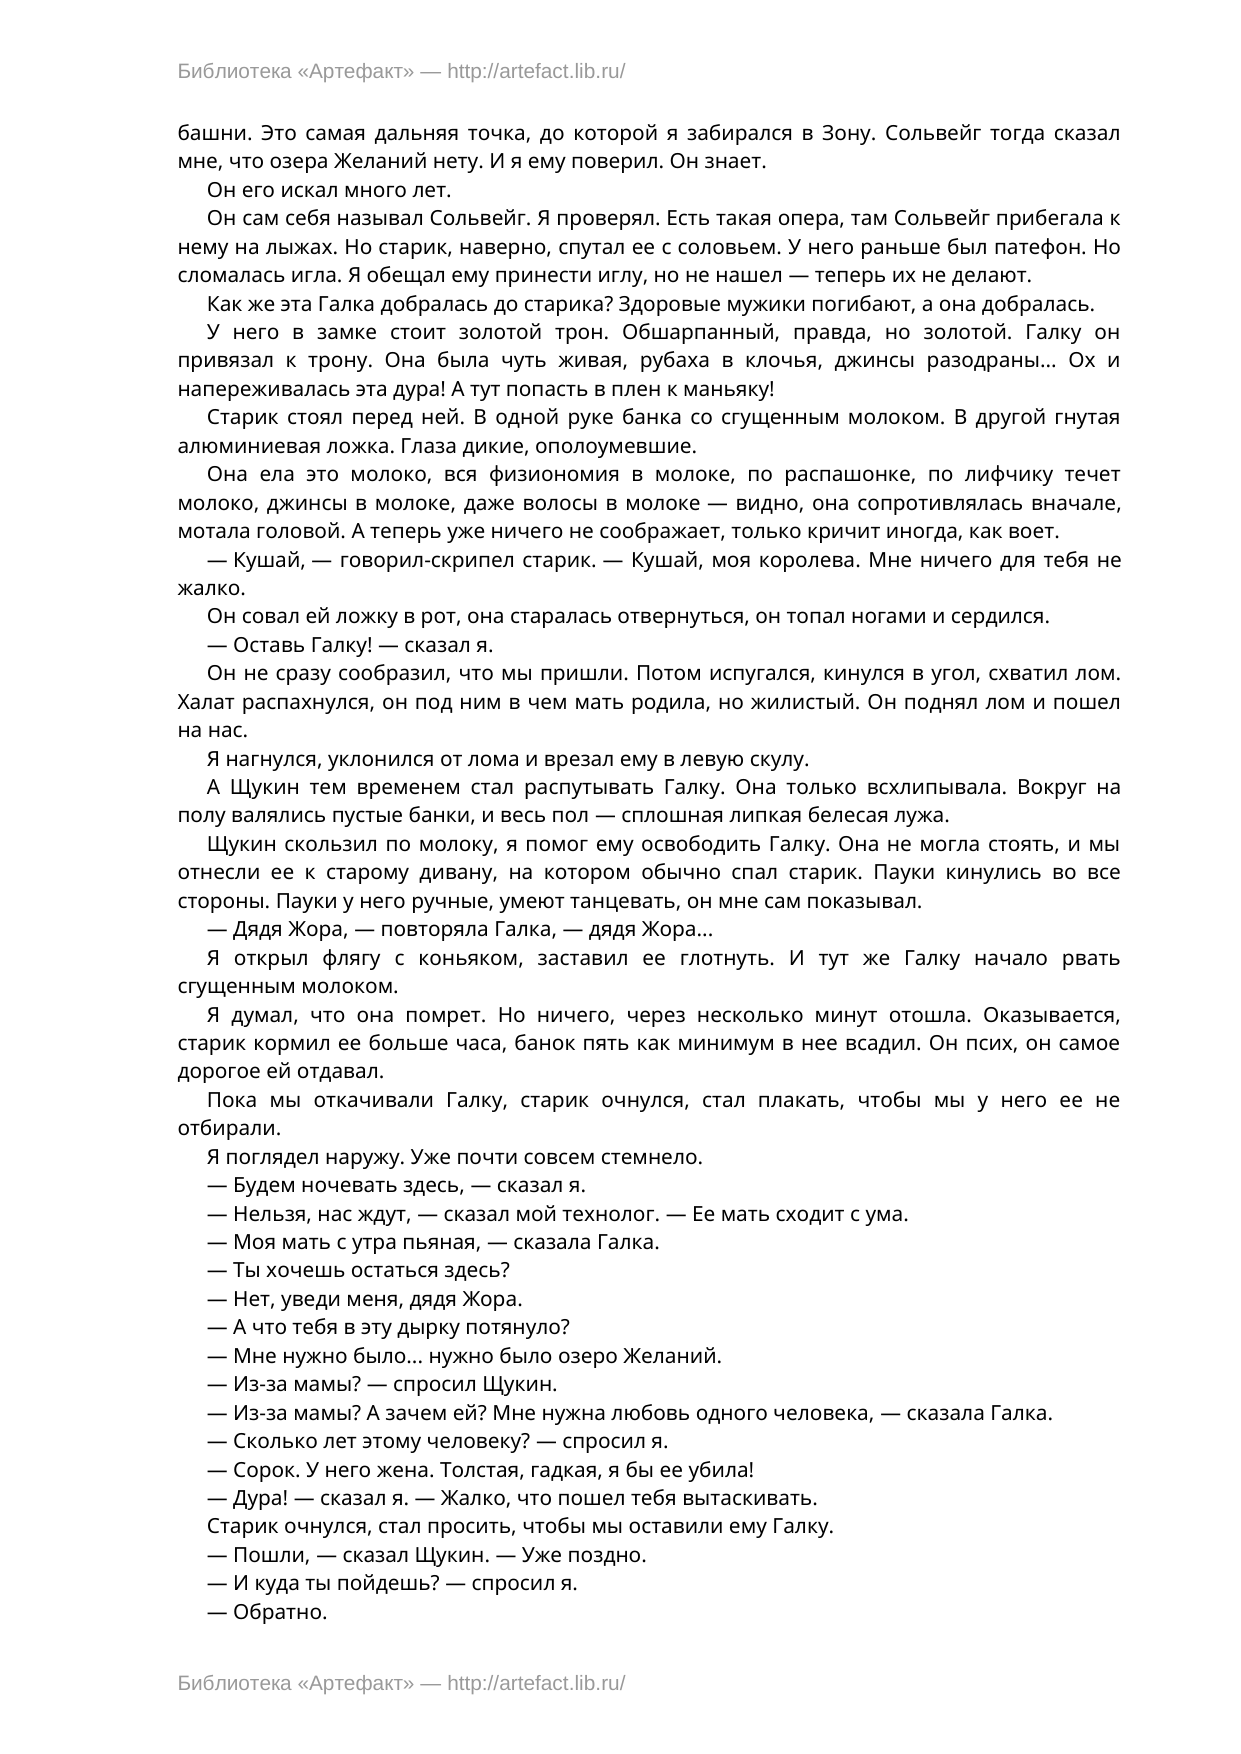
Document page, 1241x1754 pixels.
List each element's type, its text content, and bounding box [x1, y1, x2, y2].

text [177, 118, 1122, 175]
text — Нельзя, нас ждут, — сказал мой технолог. — Ее мать сходит с ума. [177, 1199, 1122, 1227]
text Щукин скользил по молоку, я помог ему освободить Галку. Она не могла стоять, и мы отнесли ее к старому дивану, на котором обычно спал старик. Пауки кинулись во все стороны. Пауки у него ручные, умеют танцевать, он мне сам показывал. [177, 829, 1122, 914]
text — Дядя Жора, — повторяла Галка, — дядя Жора... [177, 914, 1122, 943]
text — Пошли, — сказал Щукин. — Уже поздно. [177, 1540, 1122, 1568]
text — Моя мать с утра пьяная, — сказала Галка. [177, 1227, 1122, 1256]
text — Мне нужно было... нужно было озеро Желаний. [177, 1341, 1122, 1369]
text — Дура! — сказал я. — Жалко, что пошел тебя вытаскивать. [177, 1483, 1122, 1512]
text Она ела это молоко, вся физиономия в молоке, по распашонке, по лифчику течет молоко, джинсы в молоке, даже волосы в молоке — видно, она сопротивлялась вначале, мотала головой. А теперь уже ничего не соображает, только кричит иногда, как воет. [177, 459, 1122, 545]
text У него в замке стоит золотой трон. Обшарпанный, правда, но золотой. Галку он привязал к трону. Она была чуть живая, рубаха в клочья, джинсы разодраны... Ох и напереживалась эта дура! А тут попасть в плен к маньяку! [177, 317, 1122, 402]
text — Из-за мамы? — спросил Щукин. [177, 1369, 1122, 1398]
text Он сам себя называл Сольвейг. Я проверял. Есть такая опера, там Сольвейг прибегала к нему на лыжах. Но старик, наверно, спутал ее с соловьем. У него раньше был патефон. Но сломалась игла. Я обещал ему принести иглу, но не нашел — теперь их не делают. [177, 203, 1122, 289]
text Старик стоял перед ней. В одной руке банка со сгущенным молоком. В другой гнутая алюминиевая ложка. Глаза дикие, ополоумевшие. [177, 402, 1122, 459]
text Старик очнулся, стал просить, чтобы мы оставили ему Галку. [177, 1512, 1122, 1540]
text — Ты хочешь остаться здесь? [177, 1256, 1122, 1284]
text Он его искал много лет. [177, 175, 1122, 203]
text — А что тебя в эту дырку потянуло? [177, 1312, 1122, 1341]
text — Оставь Галку! — сказал я. [177, 630, 1122, 658]
text А Щукин тем временем стал распутывать Галку. Она только всхлипывала. Вокруг на полу валялись пустые банки, и весь пол — сплошная липкая белесая лужа. [177, 772, 1122, 829]
text Я поглядел наружу. Уже почти совсем стемнело. [177, 1142, 1122, 1170]
text — И куда ты пойдешь? — спросил я. [177, 1568, 1122, 1597]
text — Будем ночевать здесь, — сказал я. [177, 1170, 1122, 1199]
text Как же эта Галка добралась до старика? Здоровые мужики погибают, а она добралась. [177, 289, 1122, 317]
text Он не сразу сообразил, что мы пришли. Потом испугался, кинулся в угол, схватил лом. Халат распахнулся, он под ним в чем мать родила, но жилистый. Он поднял лом и пошел на нас. [177, 658, 1122, 744]
text — Сорок. У него жена. Толстая, гадкая, я бы ее убила! [177, 1455, 1122, 1483]
text Пока мы откачивали Галку, старик очнулся, стал плакать, чтобы мы у него ее не отбирали. [177, 1085, 1122, 1142]
text — Сколько лет этому человеку? — спросил я. [177, 1426, 1122, 1455]
text — Обратно. [177, 1597, 1122, 1625]
text Он совал ей ложку в рот, она старалась отвернуться, он топал ногами и сердился. [177, 602, 1122, 630]
text Я нагнулся, уклонился от лома и врезал ему в левую скулу. [177, 744, 1122, 772]
text — Из-за мамы? А зачем ей? Мне нужна любовь одного человека, — сказала Галка. [177, 1398, 1122, 1426]
text — Нет, уведи меня, дядя Жора. [177, 1284, 1122, 1312]
text Я думал, что она помрет. Но ничего, через несколько минут отошла. Оказывается, старик кормил ее больше часа, банок пять как минимум в нее всадил. Он псих, он самое дорогое ей отдавал. [177, 1000, 1122, 1085]
text — Кушай, — говорил-скрипел старик. — Кушай, моя королева. Мне ничего для тебя не жалко. [177, 545, 1122, 602]
text Я открыл флягу с коньяком, заставил ее глотнуть. И тут же Галку начало рвать сгущенным молоком. [177, 943, 1122, 1000]
